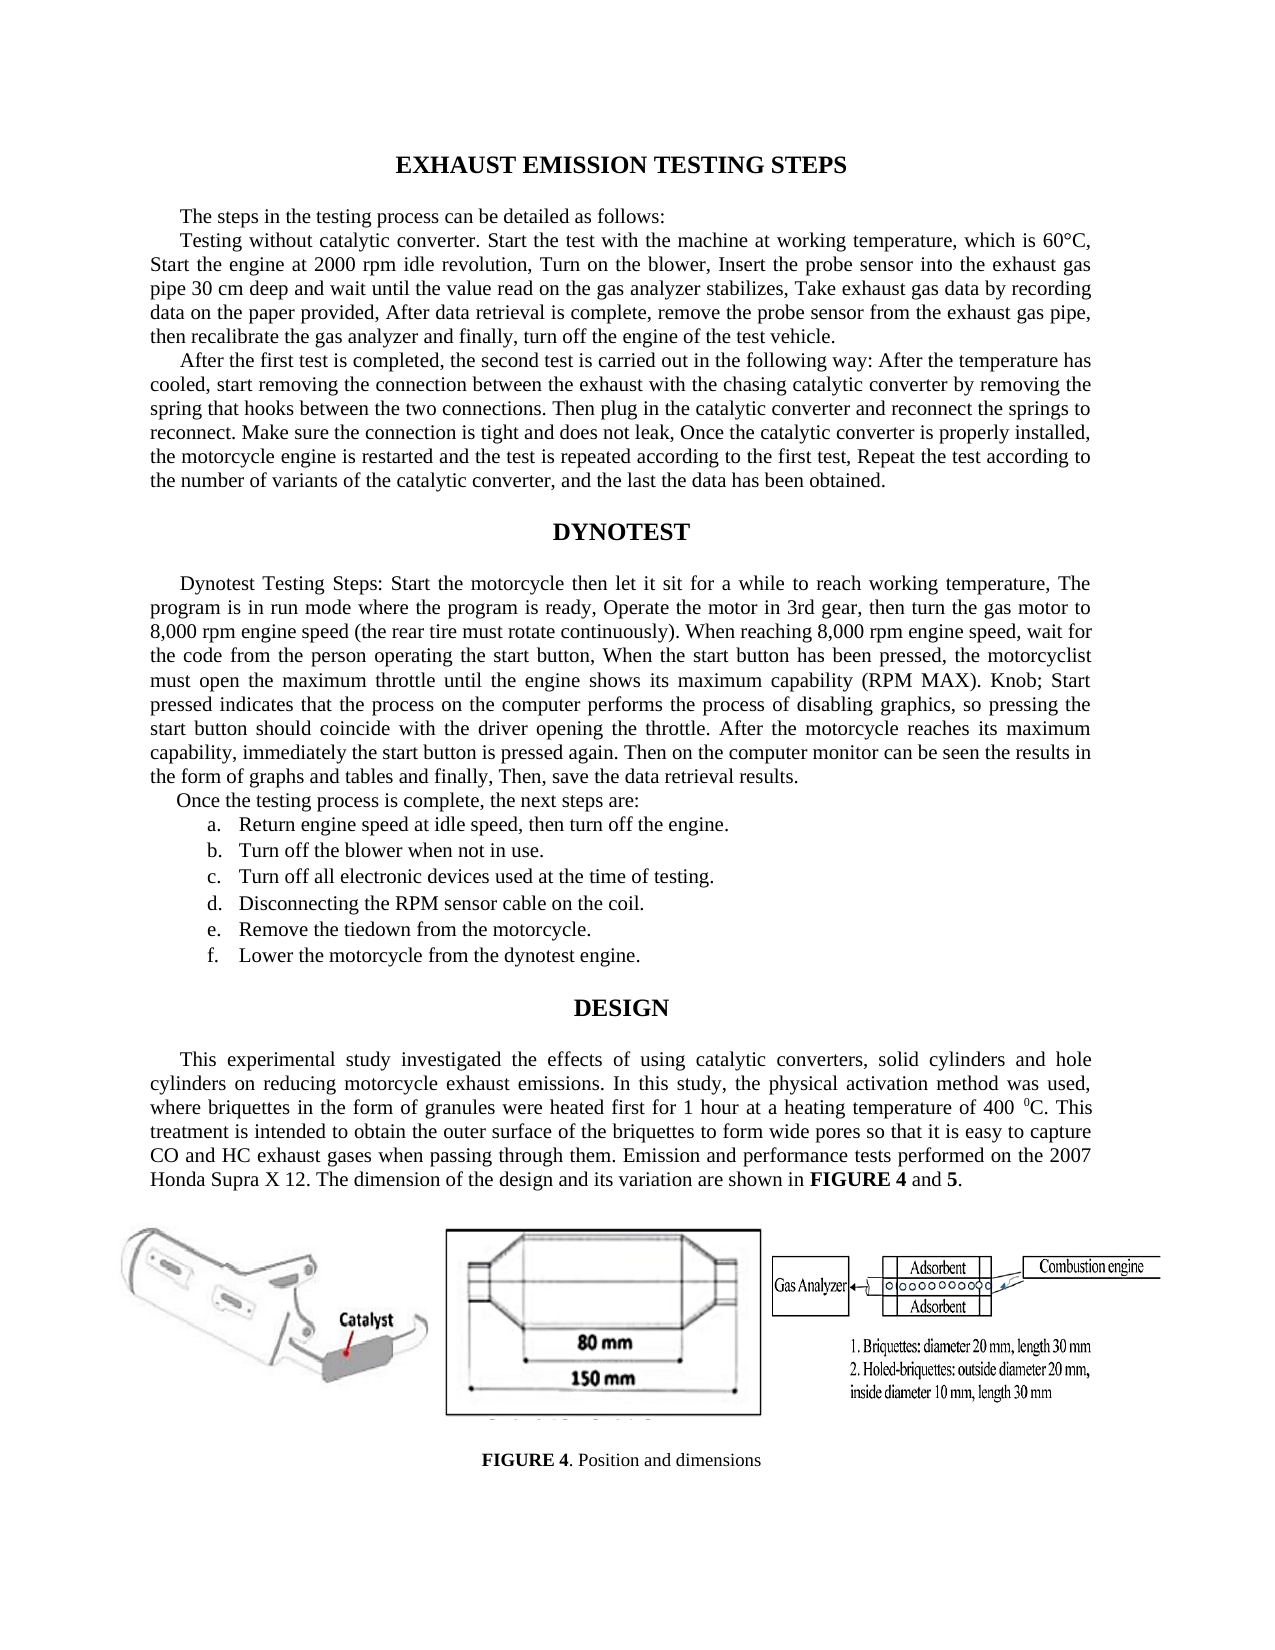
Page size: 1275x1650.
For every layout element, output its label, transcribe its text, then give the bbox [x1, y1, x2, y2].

list Return engine speed at idle speed, then turn off the engine. [207, 812, 1089, 836]
list Remove the tiedown from the motorcycle. [207, 917, 1089, 941]
subtitle DESIGN [150, 993, 1093, 1022]
text Once the testing process is complete, the next steps are: [150, 788, 1097, 812]
list Lower the motorcycle from the dynotest engine. [207, 943, 1089, 967]
picture [117, 1205, 1161, 1420]
subtitle EXHAUST EMISSION TESTING STEPS [150, 150, 1093, 179]
text Dynotest Testing Steps: Start the motorcycle then let it sit for a while to reach working temperature, The program is in run mode where the program is ready, Operate the motor in 3rd gear, then turn the gas motor to 8,000 rpm engine speed (the rear tire must rotate continuously). When reaching 8,000 rpm engine speed, wait for the code from the person operating the start button, When the start button has been pressed, the motorcyclist must open the maximum throttle until the engine shows its maximum capability (RPM MAX). Knob; Start pressed indicates that the process on the computer performs the process of disabling graphics, so pressing the start button should coincide with the driver opening the throttle. After the motorcycle reaches its maximum capability, immediately the start button is pressed again. Then on the computer monitor can be seen the results in the form of graphs and tables and finally, Then, save the data retrieval results. [150, 571, 1093, 788]
text This experimental study investigated the effects of using catalytic converters, solid cylinders and hole cylinders on reducing motorcycle exhaust emissions. In this study, the physical activation method was used, where briquettes in the form of granules were heated first for 1 hour at a heating temperature of 400 0C. This treatment is intended to obtain the outer surface of the briquettes to form wide pores so that it is easy to capture CO and HC exhaust gases when passing through them. Emission and performance tests performed on the 2007 Honda Supra X 12. The dimension of the design and its variation are shown in FIGURE 4 and 5. [150, 1047, 1093, 1191]
list Turn off all electronic devices used at the time of testing. [207, 864, 1089, 888]
text FIGURE 4. Position and dimensions [150, 1449, 1093, 1470]
text The steps in the testing process can be detailed as follows: [150, 204, 1093, 228]
subtitle DYNOTEST [150, 517, 1093, 546]
text After the first test is completed, the second test is carried out in the following way: After the temperature has cooled, start removing the connection between the exhaust with the chasing catalytic converter by removing the spring that hooks between the two connections. Then plug in the catalytic converter and reconnect the springs to reconnect. Make sure the connection is tight and does not leak, Once the catalytic converter is properly installed, the motorcycle engine is restarted and the test is repeated according to the first test, Repeat the test according to the number of variants of the catalytic converter, and the last the data has been obtained. [150, 348, 1093, 492]
list Turn off the blower when not in use. [207, 838, 1089, 862]
text Testing without catalytic converter. Start the test with the machine at working temperature, which is 60°C, Start the engine at 2000 rpm idle revolution, Turn on the blower, Insert the probe sensor into the exhaust gas pipe 30 cm deep and wait until the value read on the gas analyzer stabilizes, Take exhaust gas data by recording data on the paper provided, After data retrieval is complete, remove the probe sensor from the exhaust gas pipe, then recalibrate the gas analyzer and finally, turn off the engine of the test vehicle. [150, 228, 1093, 348]
list Disconnecting the RPM sensor cable on the coil. [207, 891, 1089, 915]
